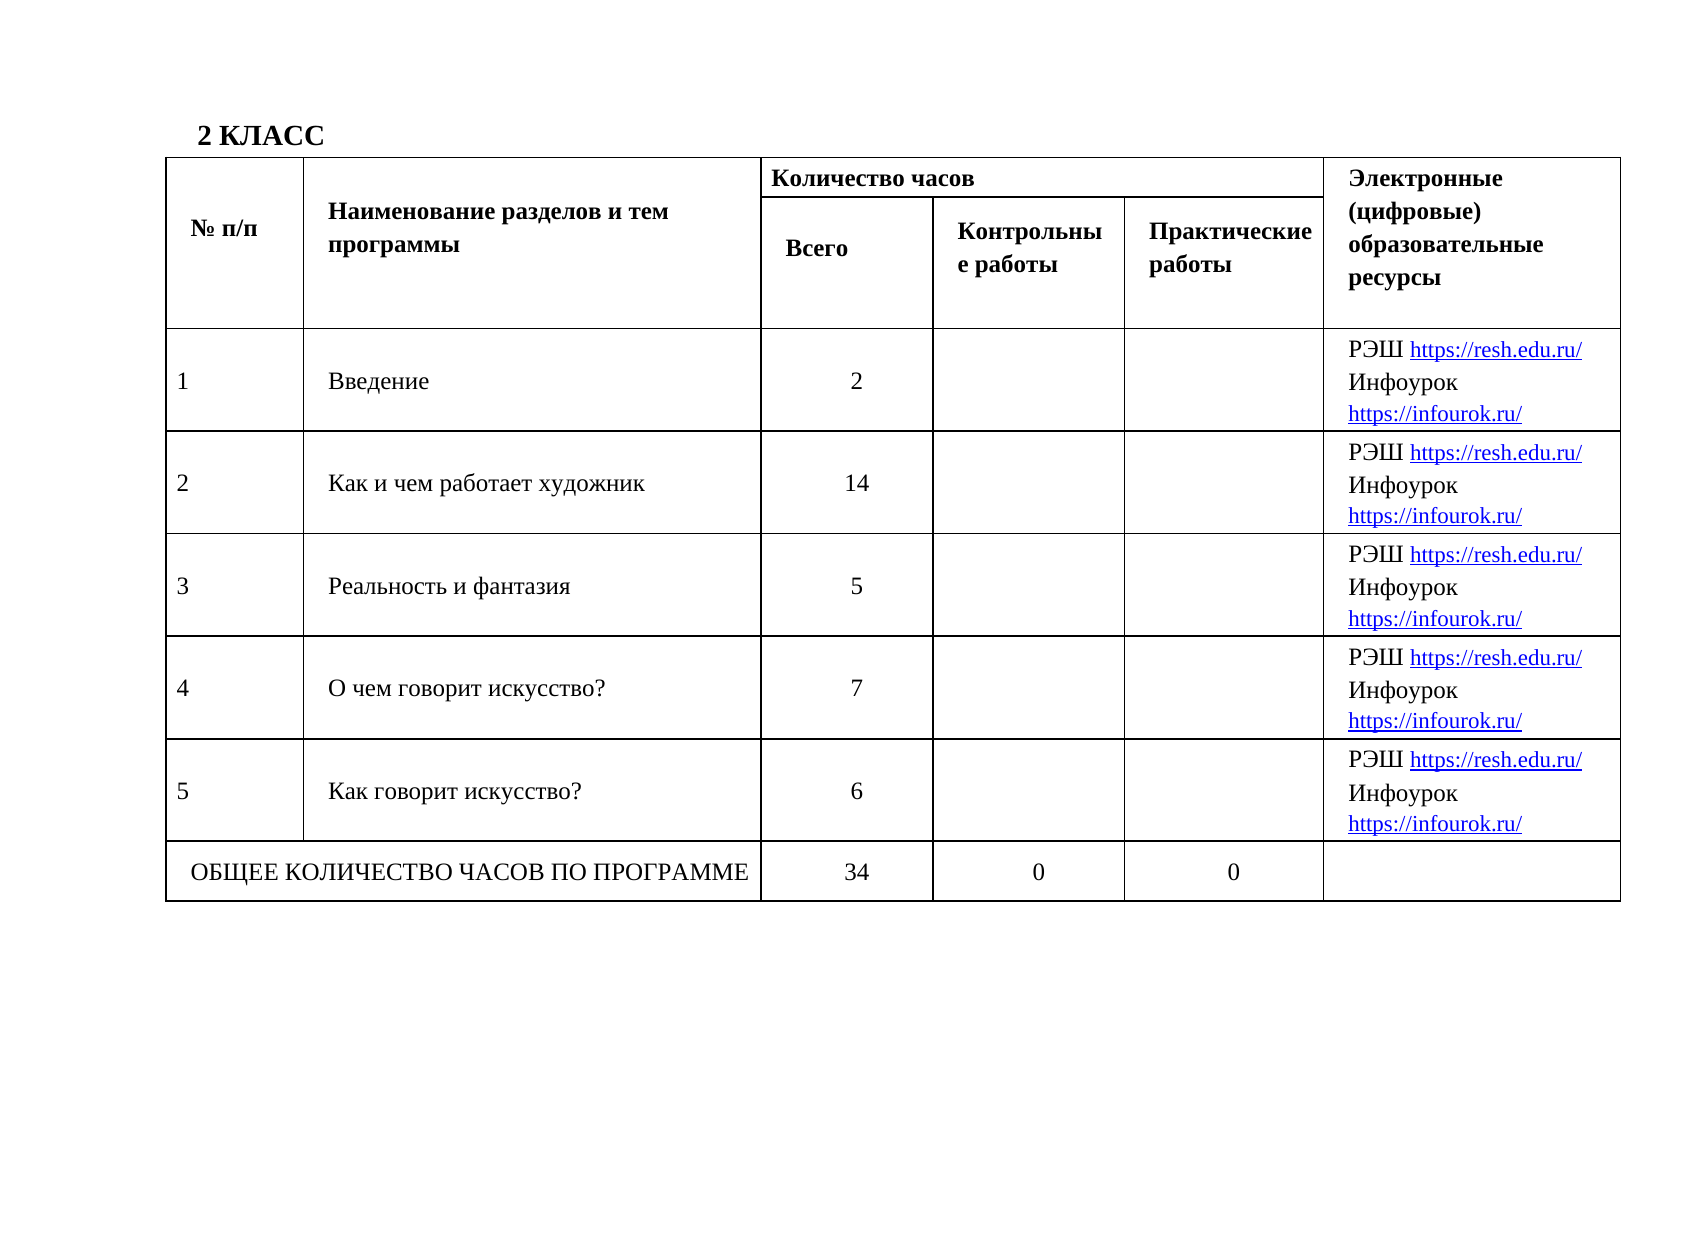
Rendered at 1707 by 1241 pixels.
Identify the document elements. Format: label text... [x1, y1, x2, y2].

table_cell [1125, 432, 1323, 533]
table_cell 5 [167, 740, 303, 840]
table_cell [934, 534, 1124, 635]
table_cell О чем говорит искусство? [304, 637, 760, 738]
table_cell [1324, 842, 1620, 900]
table_cell [934, 637, 1124, 738]
table_cell [934, 740, 1124, 840]
table_cell 0 [934, 842, 1124, 900]
table_cell 4 [167, 637, 303, 738]
table_cell РЭШ https://resh.edu.ru/ Инфоурок https://infourok.ru/ [1324, 432, 1620, 533]
table_cell [934, 432, 1124, 533]
table_cell РЭШ https://resh.edu.ru/ Инфоурок https://infourok.ru/ [1324, 637, 1620, 738]
table_header Наименование разделов и тем программы [304, 158, 760, 327]
table_cell Введение [304, 329, 760, 430]
table_cell 3 [167, 534, 303, 635]
table_cell Реальность и фантазия [304, 534, 760, 635]
table_cell 14 [762, 432, 932, 533]
table_cell ОБЩЕЕ КОЛИЧЕСТВО ЧАСОВ ПО ПРОГРАММЕ [167, 842, 760, 900]
table_cell РЭШ https://resh.edu.ru/ Инфоурок https://infourok.ru/ [1324, 329, 1620, 430]
table_cell [1125, 637, 1323, 738]
table_cell 0 [1125, 842, 1323, 900]
table_cell 2 [167, 432, 303, 533]
table_cell [1125, 534, 1323, 635]
table_header № п/п [167, 158, 303, 327]
table_header Электронные (цифровые) образовательные ресурсы [1324, 158, 1620, 327]
table_cell Как и чем работает художник [304, 432, 760, 533]
table_cell РЭШ https://resh.edu.ru/ Инфоурок https://infourok.ru/ [1324, 740, 1620, 840]
table_cell 7 [762, 637, 932, 738]
table_cell [934, 329, 1124, 430]
table_cell Практические работы [1125, 198, 1323, 327]
table_cell 5 [762, 534, 932, 635]
table_cell 34 [762, 842, 932, 900]
table_cell Всего [762, 198, 932, 327]
table_cell [1125, 329, 1323, 430]
table_cell 1 [167, 329, 303, 430]
table_cell Как говорит искусство? [304, 740, 760, 840]
table_cell РЭШ https://resh.edu.ru/ Инфоурок https://infourok.ru/ [1324, 534, 1620, 635]
table_cell 6 [762, 740, 932, 840]
table_cell Контрольные работы [934, 198, 1124, 327]
table_cell 2 [762, 329, 932, 430]
table_cell [1125, 740, 1323, 840]
table_header Количество часов [762, 158, 1323, 196]
text 2 КЛАСС [190, 118, 1618, 152]
